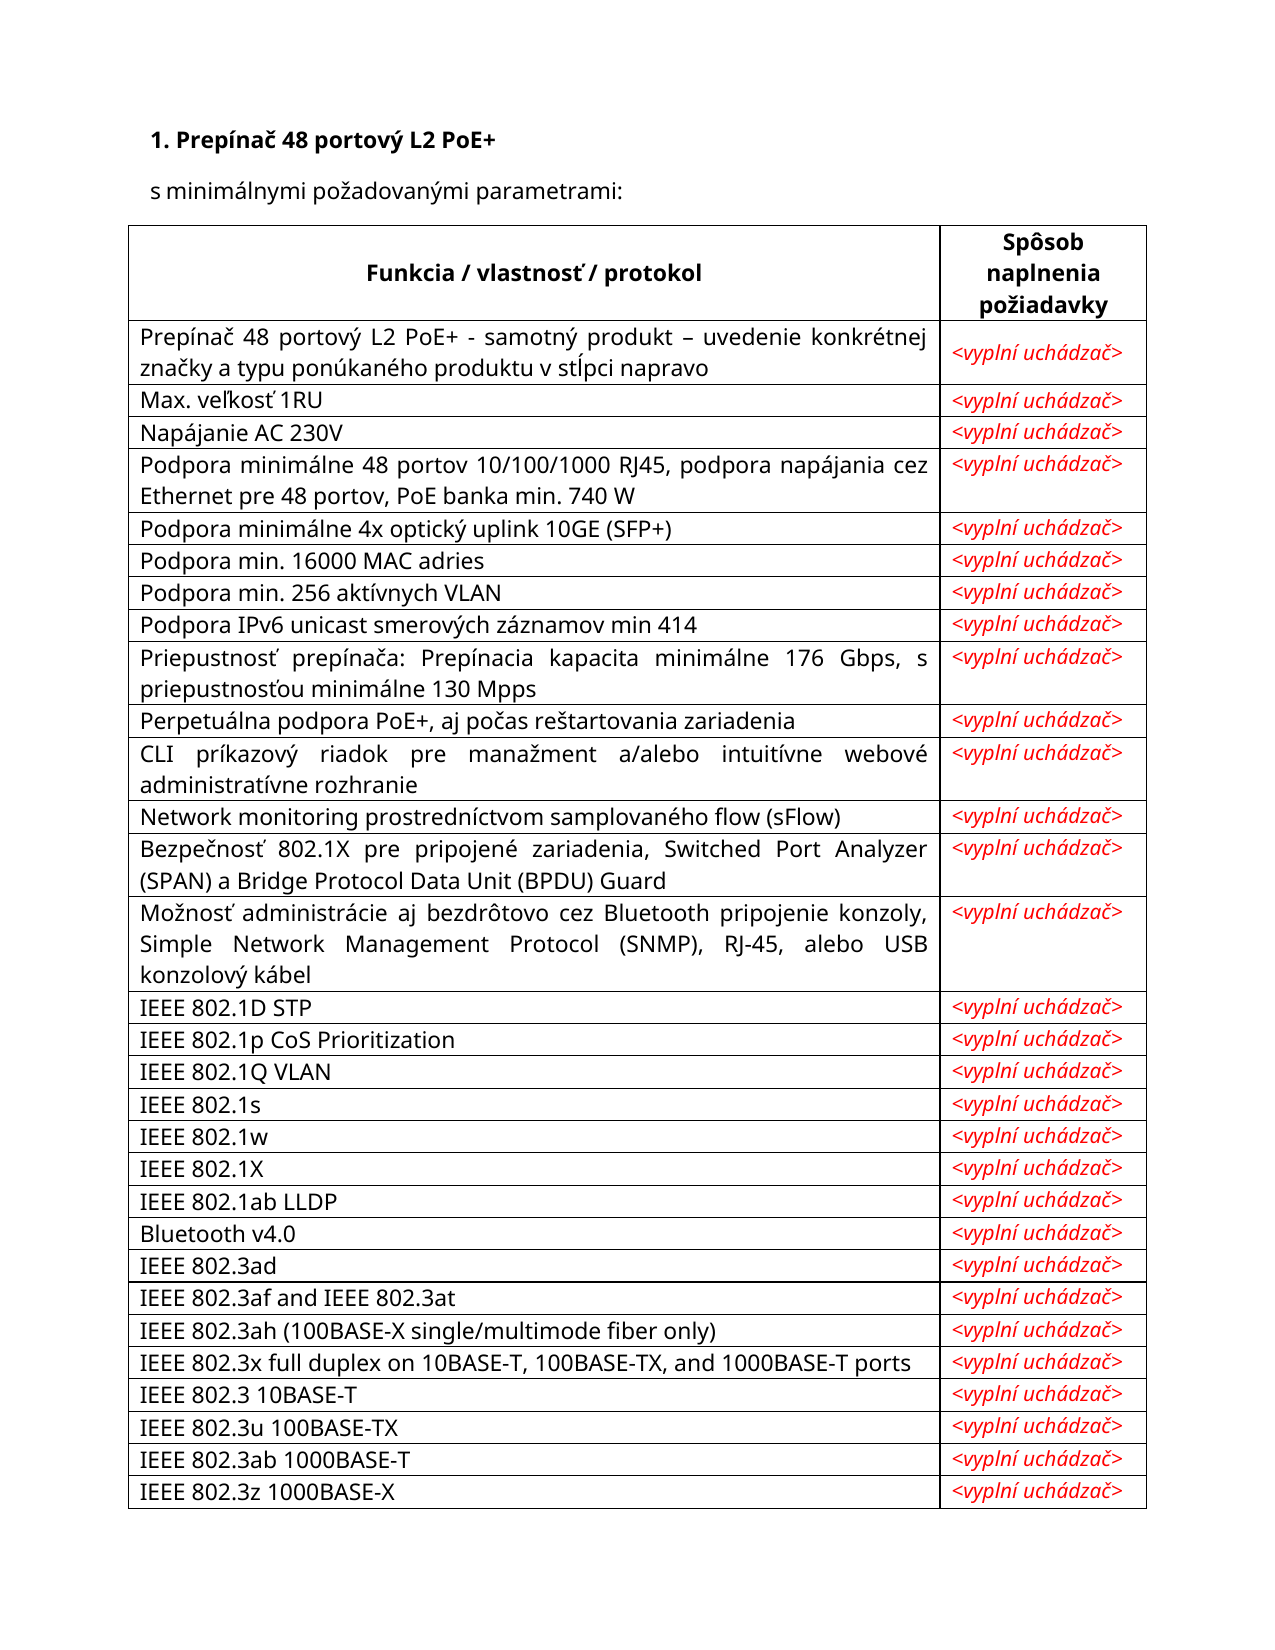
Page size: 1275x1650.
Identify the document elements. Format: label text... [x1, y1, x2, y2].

table_header Spôsob naplnenia požiadavky [941, 226, 1146, 320]
table_cell IEEE 802.3u 100BASE-TX [129, 1412, 939, 1443]
table_cell <vyplní uchádzač> [941, 1153, 1146, 1184]
table_cell Prepínač 48 portový L2 PoE+ - samotný produkt – uvedenie konkrétnej značky a typu ponúkaného produktu v stĺpci napravo [129, 321, 939, 383]
table_cell <vyplní uchádzač> [941, 1444, 1146, 1475]
table_cell <vyplní uchádzač> [941, 1186, 1146, 1217]
table_cell IEEE 802.3af and IEEE 802.3at [129, 1283, 939, 1314]
table_cell IEEE 802.3ah (100BASE-X single/multimode fiber only) [129, 1315, 939, 1346]
table_cell <vyplní uchádzač> [941, 801, 1146, 832]
table_cell IEEE 802.3z 1000BASE-X [129, 1476, 939, 1507]
table_cell <vyplní uchádzač> [941, 705, 1146, 737]
table_cell Bezpečnosť 802.1X pre pripojené zariadenia, Switched Port Analyzer (SPAN) a Bridge Protocol Data Unit (BPDU) Guard [129, 834, 939, 896]
table_cell Network monitoring prostredníctvom samplovaného flow (sFlow) [129, 801, 939, 832]
table_cell <vyplní uchádzač> [941, 321, 1146, 383]
table_cell Možnosť administrácie aj bezdrôtovo cez Bluetooth pripojenie konzoly, Simple Network Management Protocol (SNMP), RJ-45, alebo USB konzolový kábel [129, 897, 939, 991]
table_cell <vyplní uchádzač> [941, 1315, 1146, 1346]
table_cell <vyplní uchádzač> [941, 1379, 1146, 1411]
table_cell IEEE 802.1Q VLAN [129, 1056, 939, 1088]
table_cell Podpora minimálne 48 portov 10/100/1000 RJ45, podpora napájania cez Ethernet pre 48 portov, PoE banka min. 740 W [129, 449, 939, 512]
table_cell <vyplní uchádzač> [941, 1121, 1146, 1152]
table_cell <vyplní uchádzač> [941, 610, 1146, 641]
table_cell Napájanie AC 230V [129, 417, 939, 448]
table_cell <vyplní uchádzač> [941, 1056, 1146, 1088]
table_cell <vyplní uchádzač> [941, 417, 1146, 448]
table_cell <vyplní uchádzač> [941, 642, 1146, 704]
table_cell IEEE 802.3ab 1000BASE-T [129, 1444, 939, 1475]
table_cell IEEE 802.3 10BASE-T [129, 1379, 939, 1411]
table_cell Podpora min. 16000 MAC adries [129, 545, 939, 576]
table_cell <vyplní uchádzač> [941, 1283, 1146, 1314]
table_cell <vyplní uchádzač> [941, 897, 1146, 991]
table_cell IEEE 802.3ad [129, 1250, 939, 1281]
table_cell IEEE 802.1D STP [129, 992, 939, 1023]
table_cell <vyplní uchádzač> [941, 1089, 1146, 1120]
table_cell IEEE 802.1s [129, 1089, 939, 1120]
table_cell Perpetuálna podpora PoE+, aj počas reštartovania zariadenia [129, 705, 939, 737]
table_cell Bluetooth v4.0 [129, 1218, 939, 1249]
table_cell <vyplní uchádzač> [941, 513, 1146, 544]
table_cell <vyplní uchádzač> [941, 738, 1146, 800]
table_cell <vyplní uchádzač> [941, 577, 1146, 608]
table_cell IEEE 802.1ab LLDP [129, 1186, 939, 1217]
table_cell CLI príkazový riadok pre manažment a/alebo intuitívne webové administratívne rozhranie [129, 738, 939, 800]
table_cell <vyplní uchádzač> [941, 1412, 1146, 1443]
text s minimálnymi požadovanými parametrami: [150, 175, 1125, 206]
table_cell Podpora minimálne 4x optický uplink 10GE (SFP+) [129, 513, 939, 544]
table_cell <vyplní uchádzač> [941, 1024, 1146, 1055]
table_cell IEEE 802.1w [129, 1121, 939, 1152]
table_cell <vyplní uchádzač> [941, 449, 1146, 512]
table_cell Podpora min. 256 aktívnych VLAN [129, 577, 939, 608]
table_cell Podpora IPv6 unicast smerových záznamov min 414 [129, 610, 939, 641]
table_header Funkcia / vlastnosť / protokol [129, 226, 939, 320]
table_cell <vyplní uchádzač> [941, 545, 1146, 576]
table_cell IEEE 802.1p CoS Prioritization [129, 1024, 939, 1055]
table_cell <vyplní uchádzač> [941, 834, 1146, 896]
table_cell <vyplní uchádzač> [941, 992, 1146, 1023]
table_cell IEEE 802.1X [129, 1153, 939, 1184]
table_cell <vyplní uchádzač> [941, 385, 1146, 416]
text 1. Prepínač 48 portový L2 PoE+ [150, 124, 1125, 156]
table_cell <vyplní uchádzač> [941, 1347, 1146, 1378]
table_cell <vyplní uchádzač> [941, 1218, 1146, 1249]
table_cell Max. veľkosť 1RU [129, 385, 939, 416]
table_cell <vyplní uchádzač> [941, 1250, 1146, 1281]
table_cell <vyplní uchádzač> [941, 1476, 1146, 1507]
table_cell Priepustnosť prepínača: Prepínacia kapacita minimálne 176 Gbps, s priepustnosťou minimálne 130 Mpps [129, 642, 939, 704]
table_cell IEEE 802.3x full duplex on 10BASE-T, 100BASE-TX, and 1000BASE-T ports [129, 1347, 939, 1378]
